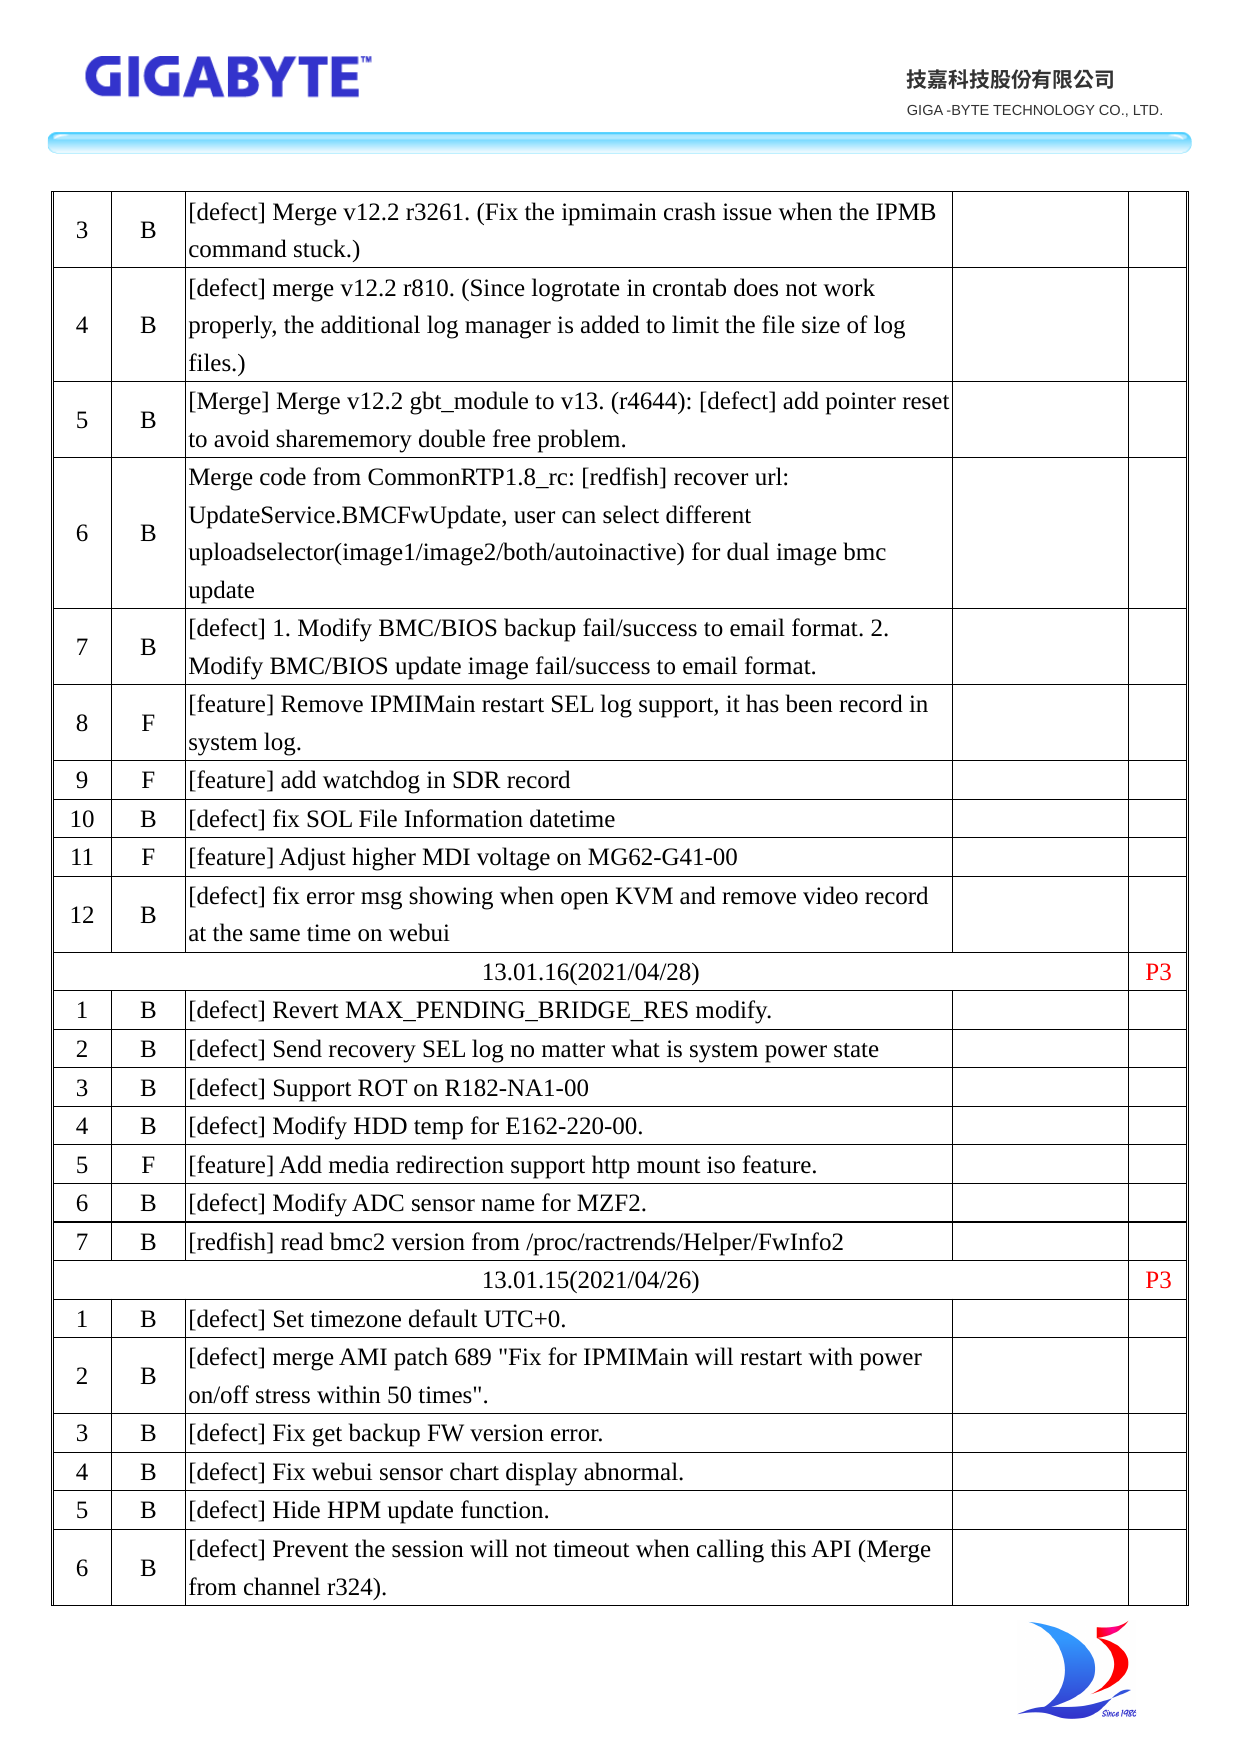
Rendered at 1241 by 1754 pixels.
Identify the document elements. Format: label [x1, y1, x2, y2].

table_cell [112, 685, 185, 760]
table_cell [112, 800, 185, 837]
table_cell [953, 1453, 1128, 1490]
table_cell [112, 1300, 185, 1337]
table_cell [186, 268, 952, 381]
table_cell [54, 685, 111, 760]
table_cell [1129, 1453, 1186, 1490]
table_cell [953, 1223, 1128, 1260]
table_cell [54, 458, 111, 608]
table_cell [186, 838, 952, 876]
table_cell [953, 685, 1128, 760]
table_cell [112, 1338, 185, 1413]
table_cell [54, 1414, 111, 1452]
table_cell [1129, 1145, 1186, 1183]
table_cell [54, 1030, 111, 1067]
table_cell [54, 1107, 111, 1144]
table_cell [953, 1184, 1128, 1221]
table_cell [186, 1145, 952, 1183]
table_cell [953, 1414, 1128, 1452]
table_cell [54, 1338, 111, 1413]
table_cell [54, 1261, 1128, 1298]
picture [47, 56, 1192, 154]
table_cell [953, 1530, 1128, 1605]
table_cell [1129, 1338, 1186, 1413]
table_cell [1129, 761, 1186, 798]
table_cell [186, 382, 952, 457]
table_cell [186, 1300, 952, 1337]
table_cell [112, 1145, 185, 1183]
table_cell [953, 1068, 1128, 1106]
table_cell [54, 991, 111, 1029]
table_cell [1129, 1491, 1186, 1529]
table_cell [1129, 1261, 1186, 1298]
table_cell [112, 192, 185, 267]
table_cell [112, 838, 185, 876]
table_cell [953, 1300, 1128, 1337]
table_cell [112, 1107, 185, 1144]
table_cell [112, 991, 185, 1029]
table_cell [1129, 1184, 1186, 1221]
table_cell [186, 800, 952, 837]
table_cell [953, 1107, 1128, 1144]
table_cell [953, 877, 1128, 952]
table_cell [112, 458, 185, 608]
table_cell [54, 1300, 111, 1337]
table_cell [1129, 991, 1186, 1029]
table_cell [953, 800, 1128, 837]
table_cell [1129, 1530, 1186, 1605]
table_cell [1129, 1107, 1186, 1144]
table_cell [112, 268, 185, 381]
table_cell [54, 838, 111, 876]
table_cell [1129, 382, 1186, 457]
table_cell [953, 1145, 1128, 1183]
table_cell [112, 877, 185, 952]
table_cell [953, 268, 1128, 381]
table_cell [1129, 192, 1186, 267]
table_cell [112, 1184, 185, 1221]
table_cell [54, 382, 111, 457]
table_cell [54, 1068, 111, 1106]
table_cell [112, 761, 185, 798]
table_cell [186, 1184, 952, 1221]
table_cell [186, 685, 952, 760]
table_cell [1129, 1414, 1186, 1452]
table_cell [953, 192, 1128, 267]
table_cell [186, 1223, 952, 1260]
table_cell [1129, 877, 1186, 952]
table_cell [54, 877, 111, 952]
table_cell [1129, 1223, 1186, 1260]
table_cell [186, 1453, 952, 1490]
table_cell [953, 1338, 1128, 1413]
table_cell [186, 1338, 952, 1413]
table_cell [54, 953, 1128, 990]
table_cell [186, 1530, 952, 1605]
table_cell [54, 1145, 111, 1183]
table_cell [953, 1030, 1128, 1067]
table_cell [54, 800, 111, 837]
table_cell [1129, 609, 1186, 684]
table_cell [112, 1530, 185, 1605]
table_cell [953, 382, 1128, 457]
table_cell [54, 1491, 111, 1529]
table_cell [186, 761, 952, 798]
picture [1017, 1620, 1137, 1719]
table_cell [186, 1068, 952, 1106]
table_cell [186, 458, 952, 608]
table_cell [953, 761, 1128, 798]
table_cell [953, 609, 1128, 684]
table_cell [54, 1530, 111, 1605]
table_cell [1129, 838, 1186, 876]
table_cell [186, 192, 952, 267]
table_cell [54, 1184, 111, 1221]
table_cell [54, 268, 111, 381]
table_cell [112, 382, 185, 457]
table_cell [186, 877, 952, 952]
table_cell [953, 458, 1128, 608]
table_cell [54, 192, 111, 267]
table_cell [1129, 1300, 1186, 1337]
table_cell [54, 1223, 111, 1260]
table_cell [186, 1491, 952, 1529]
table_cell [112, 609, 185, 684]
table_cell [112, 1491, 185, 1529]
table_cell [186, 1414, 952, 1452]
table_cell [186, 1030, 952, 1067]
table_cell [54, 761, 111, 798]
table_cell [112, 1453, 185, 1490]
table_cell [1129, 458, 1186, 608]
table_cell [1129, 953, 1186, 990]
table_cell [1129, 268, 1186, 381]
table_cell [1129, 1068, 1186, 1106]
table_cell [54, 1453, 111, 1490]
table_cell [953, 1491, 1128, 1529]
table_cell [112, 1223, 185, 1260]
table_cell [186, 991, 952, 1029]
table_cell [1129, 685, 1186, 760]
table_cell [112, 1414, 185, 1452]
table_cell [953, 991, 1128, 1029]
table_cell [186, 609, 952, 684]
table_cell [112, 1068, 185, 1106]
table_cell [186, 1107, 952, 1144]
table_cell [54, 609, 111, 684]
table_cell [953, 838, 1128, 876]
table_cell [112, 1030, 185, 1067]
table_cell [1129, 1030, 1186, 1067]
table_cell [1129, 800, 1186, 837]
